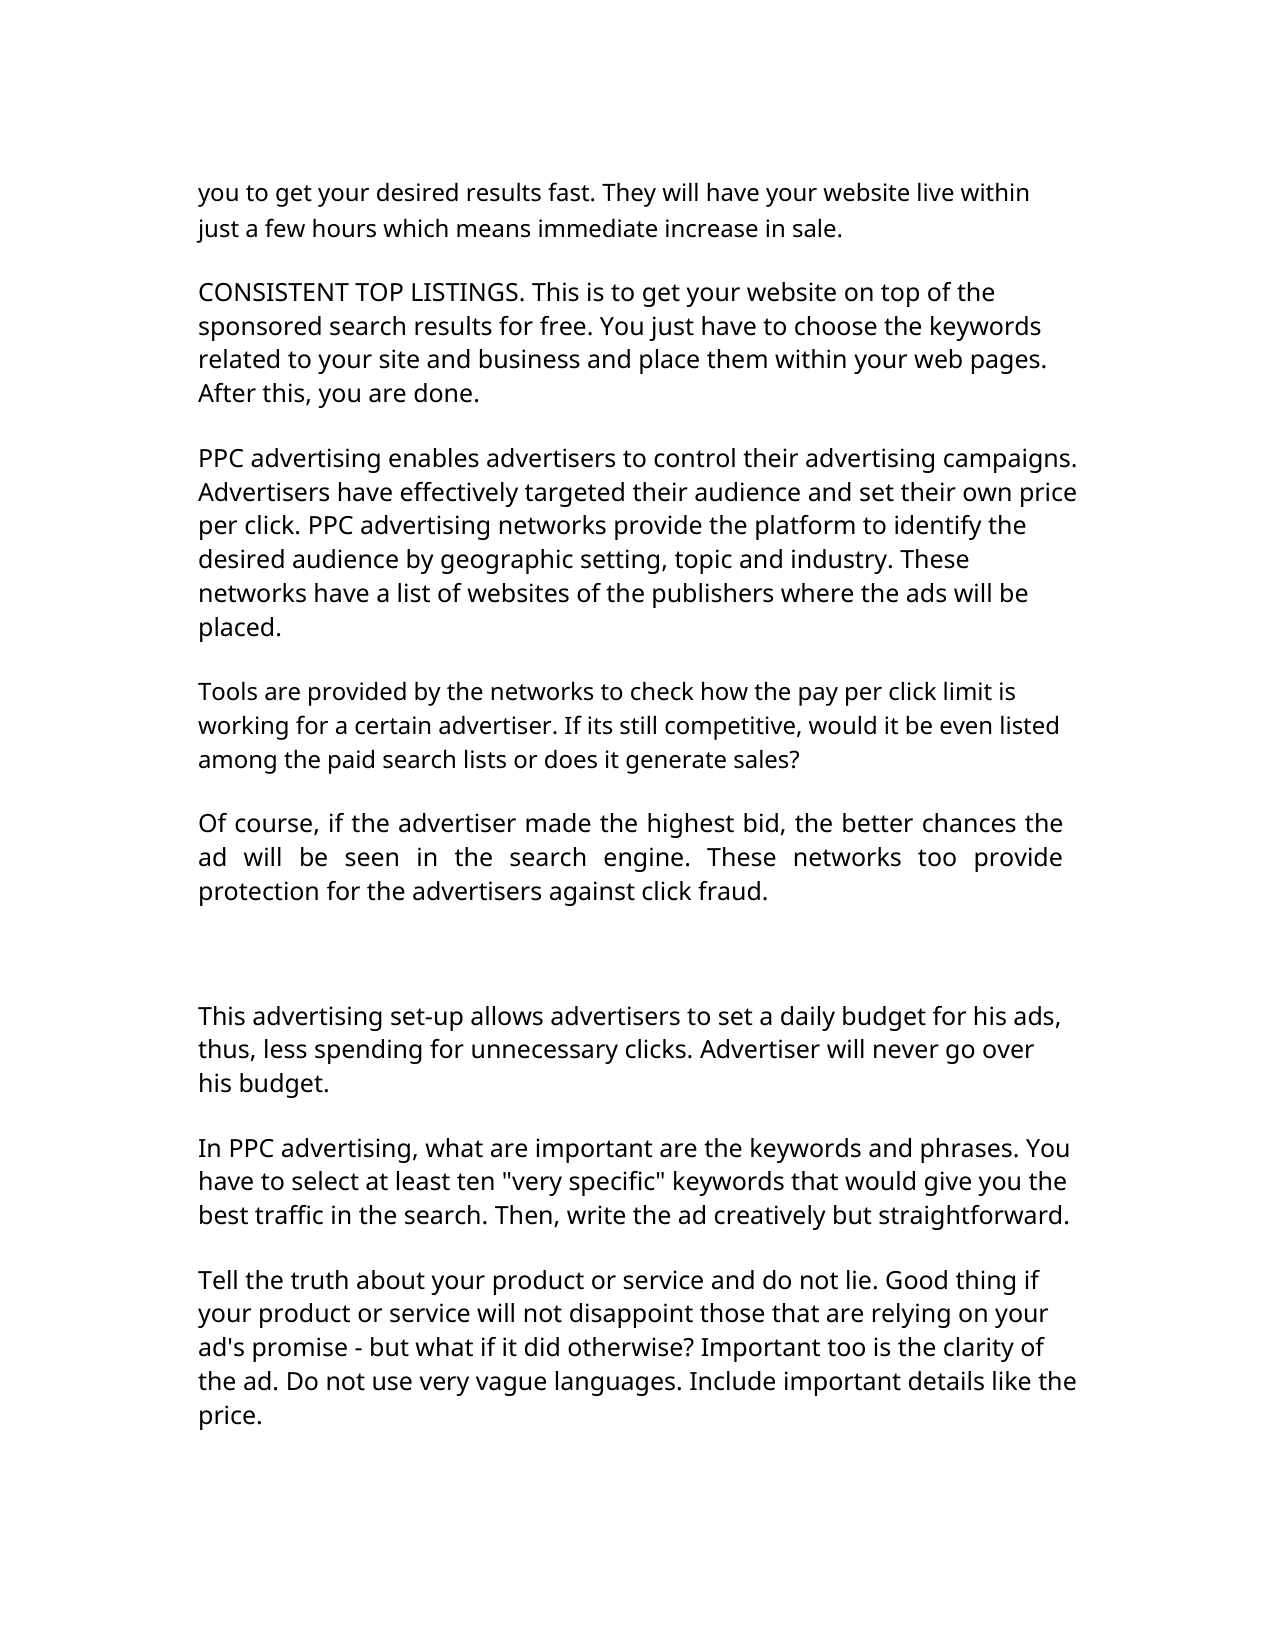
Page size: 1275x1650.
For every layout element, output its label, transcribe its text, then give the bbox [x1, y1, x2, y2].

text This advertising set-up allows advertisers to set a daily budget for his ads, thus, less spending for unnecessary clicks. Advertiser will never go over his budget. [198, 999, 1075, 1100]
text Tell the truth about your product or service and do not lie. Good thing if your product or service will not disappoint those that are relying on your ad's promise - but what if it did otherwise? Important too is the clarity of the ad. Do not use very vague languages. Include important details like the price. [198, 1263, 1079, 1431]
text In PPC advertising, what are important are the keywords and phrases. You have to select at least ten "very specific" keywords that would give you the best traffic in the search. Then, write the ad creatively but straightforward. [198, 1131, 1085, 1232]
text Of course, if the advertiser made the highest bid, the better chances the ad will be seen in the search engine. These networks too provide protection for the advertisers against click fraud. [198, 806, 1064, 907]
text Tools are provided by the networks to check how the pay per click limit is working for a certain advertiser. If its still competitive, would it be even listed among the paid search lists or does it generate sales? [198, 674, 1085, 775]
text PPC advertising enables advertisers to control their advertising campaigns. Advertisers have effectively targeted their audience and set their own price per click. PPC advertising networks provide the platform to identify the desired audience by geographic setting, topic and industry. These networks have a list of websites of the publishers where the ads will be placed. [198, 441, 1085, 643]
text you to get your desired results fast. They will have your website live within just a few hours which means immediate increase in sale. [198, 176, 1058, 244]
text CONSISTENT TOP LISTINGS. This is to get your website on top of the sponsored search results for free. You just have to choose the keywords related to your site and business and place them within your web pages. After this, you are done. [198, 275, 1089, 410]
